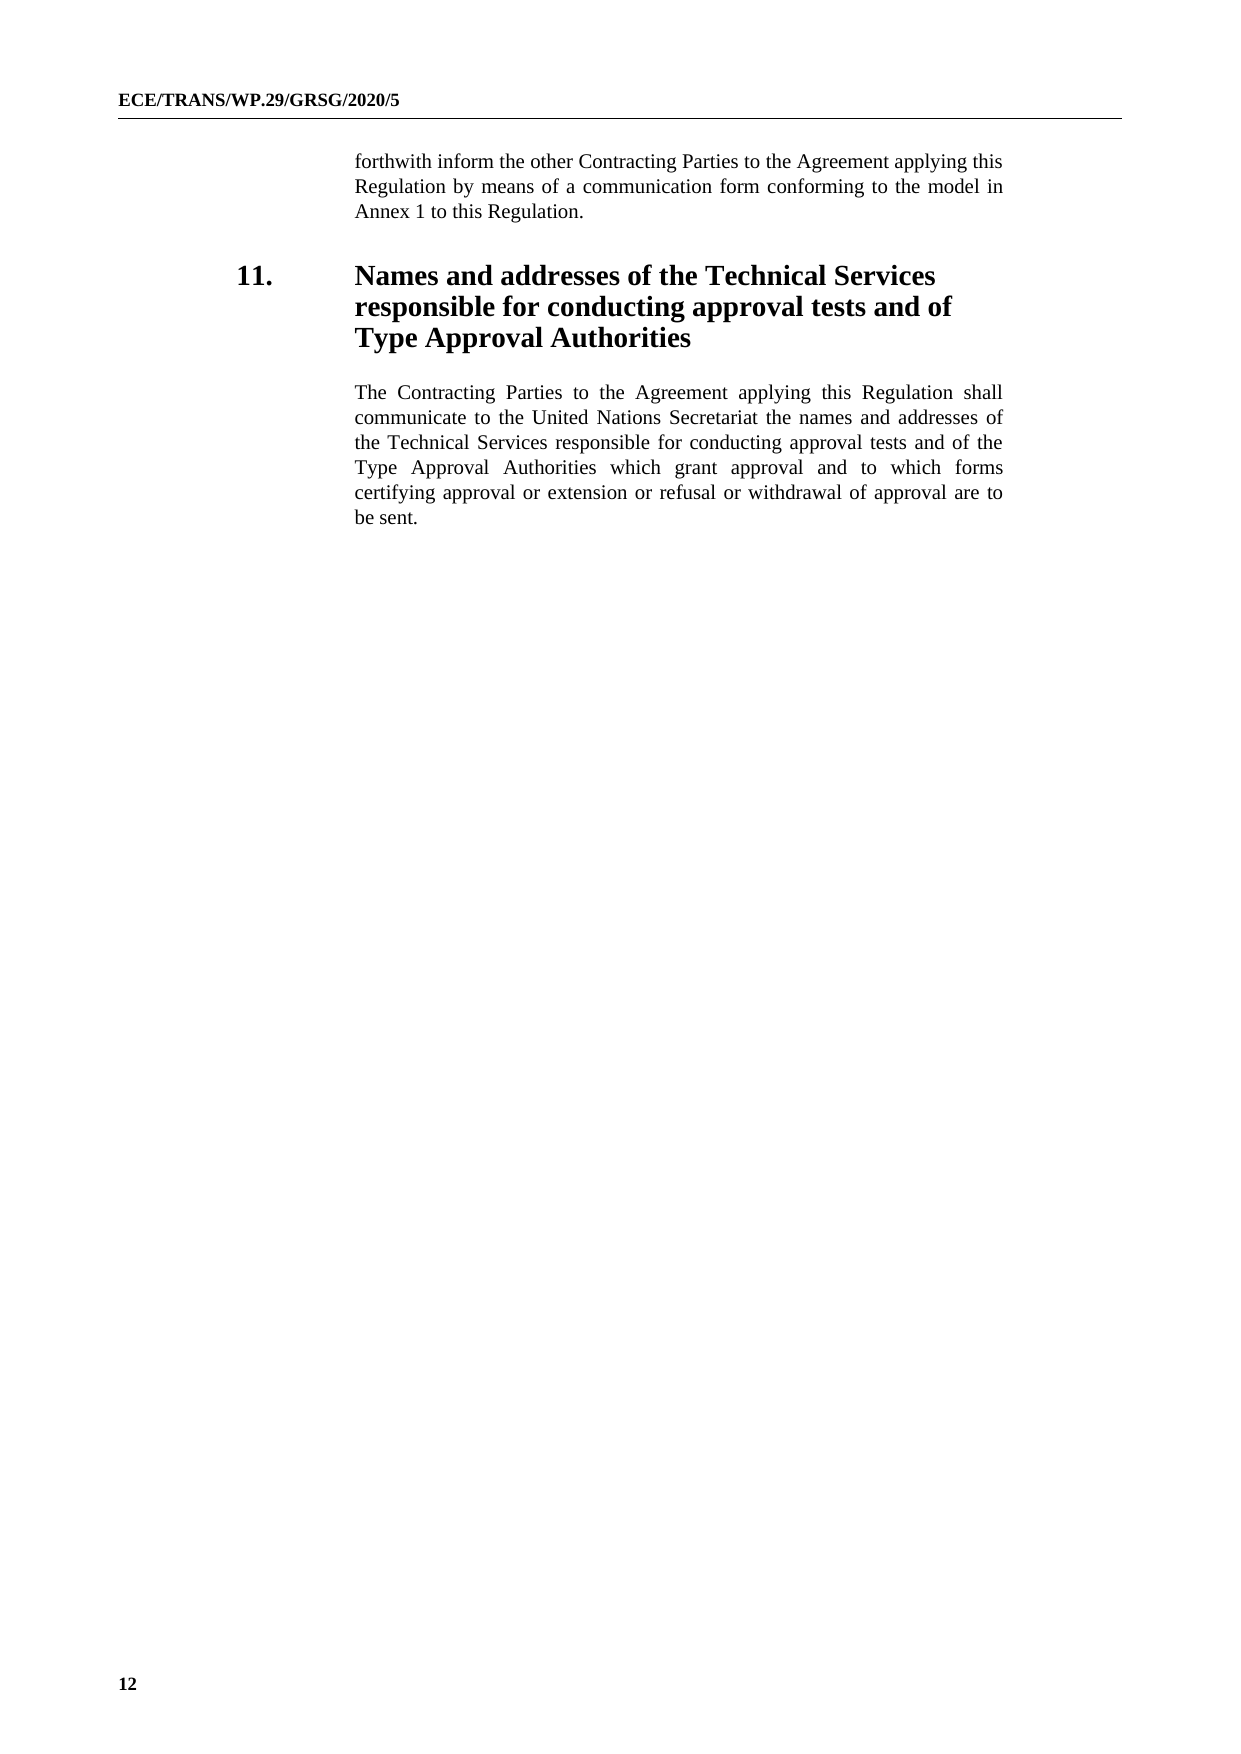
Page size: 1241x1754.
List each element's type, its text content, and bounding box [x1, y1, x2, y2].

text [354, 148, 1004, 223]
text 11. Names and addresses of the Technical Services responsible for conducting approval tests and of Type Approval Authorities [236, 260, 1004, 354]
text The Contracting Parties to the Agreement applying this Regulation shall communicate to the United Nations Secretariat the names and addresses of the Technical Services responsible for conducting approval tests and of the Type Approval Authorities which grant approval and to which forms certifying approval or extension or refusal or withdrawal of approval are to be sent. [236, 379, 1004, 529]
